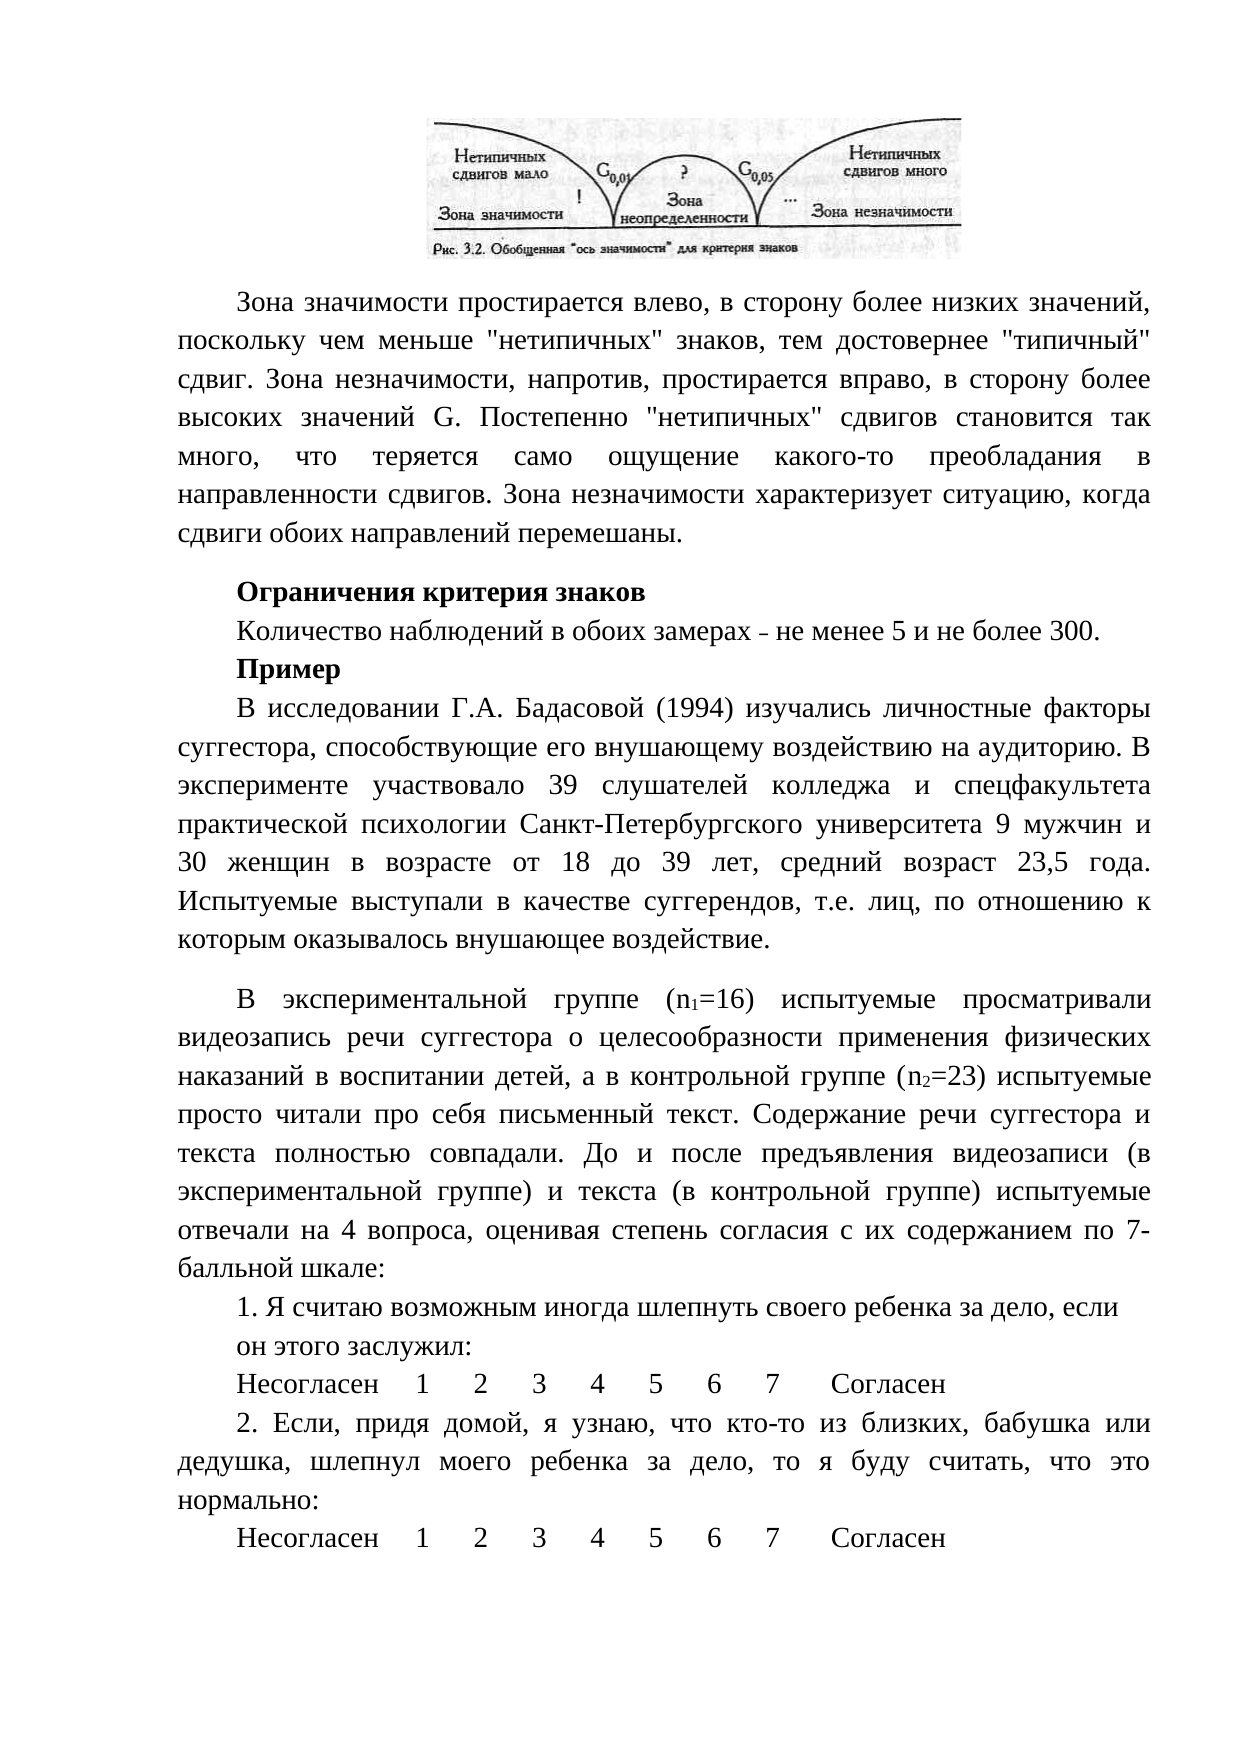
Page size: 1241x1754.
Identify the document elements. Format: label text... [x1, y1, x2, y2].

text Зона значимости простирается влево, в сторону более низких значений, поскольку чем меньше "нетипичных" знаков, тем достовернее "типичный" сдвиг. Зона незначимости, напротив, простирается вправо, в сторону более высоких значений G. Постепенно "нетипичных" сдвигов становится так много, что теряется само ощущение какого-то преобладания в направленности сдвигов. Зона незначимости характеризует ситуацию, когда сдвиги обоих направлений перемешаны. [177, 284, 1152, 549]
text он этого заслужил: [177, 1328, 1152, 1361]
text Количество наблюдений в обоих замерах ˗ не менее 5 и не более 300. [177, 613, 1152, 647]
text Несогласен 1 2 3 4 5 6 7 Согласен [177, 1366, 1152, 1400]
text 2. Если, придя домой, я узнаю, что кто-то из близких, бабушка или дедушка, шлепнул моего ребенка за дело, то я буду считать, что это нормально: [177, 1405, 1152, 1515]
text Пример [177, 652, 1152, 685]
text Несогласен 1 2 3 4 5 6 7 Согласен [177, 1520, 1152, 1554]
text В исследовании Г.А. Бадасовой (1994) изучались личностные факторы суггестора, способствующие его внушающему воздействию на аудиторию. В эксперименте участвовало 39 слушателей колледжа и спецфакультета практической психологии Санкт-Петербургского университета 9 мужчин и 30 женщин в возрасте от 18 до 39 лет, средний возраст 23,5 года. Испытуемые выступали в качестве суггерендов, т.е. лиц, по отношению к которым оказывалось внушающее воздействие. [177, 690, 1152, 955]
text Ограничения критерия знаков [177, 574, 1152, 608]
text В экспериментальной группе (n1=16) испытуемые просматривали видеозапись речи суггестора о целесообразности применения физических наказаний в воспитании детей, а в контрольной группе (n2=23) испытуемые просто читали про себя письменный текст. Содержание речи суггестора и текста полностью совпадали. До и после предъявления видеозаписи (в экспериментальной группе) и текста (в контрольной группе) испытуемые отвечали на 4 вопроса, оценивая степень согласия с их содержанием по 7-балльной шкале: [177, 981, 1152, 1284]
text 1. Я считаю возможным иногда шлепнуть своего ребенка за дело, если [177, 1289, 1152, 1323]
